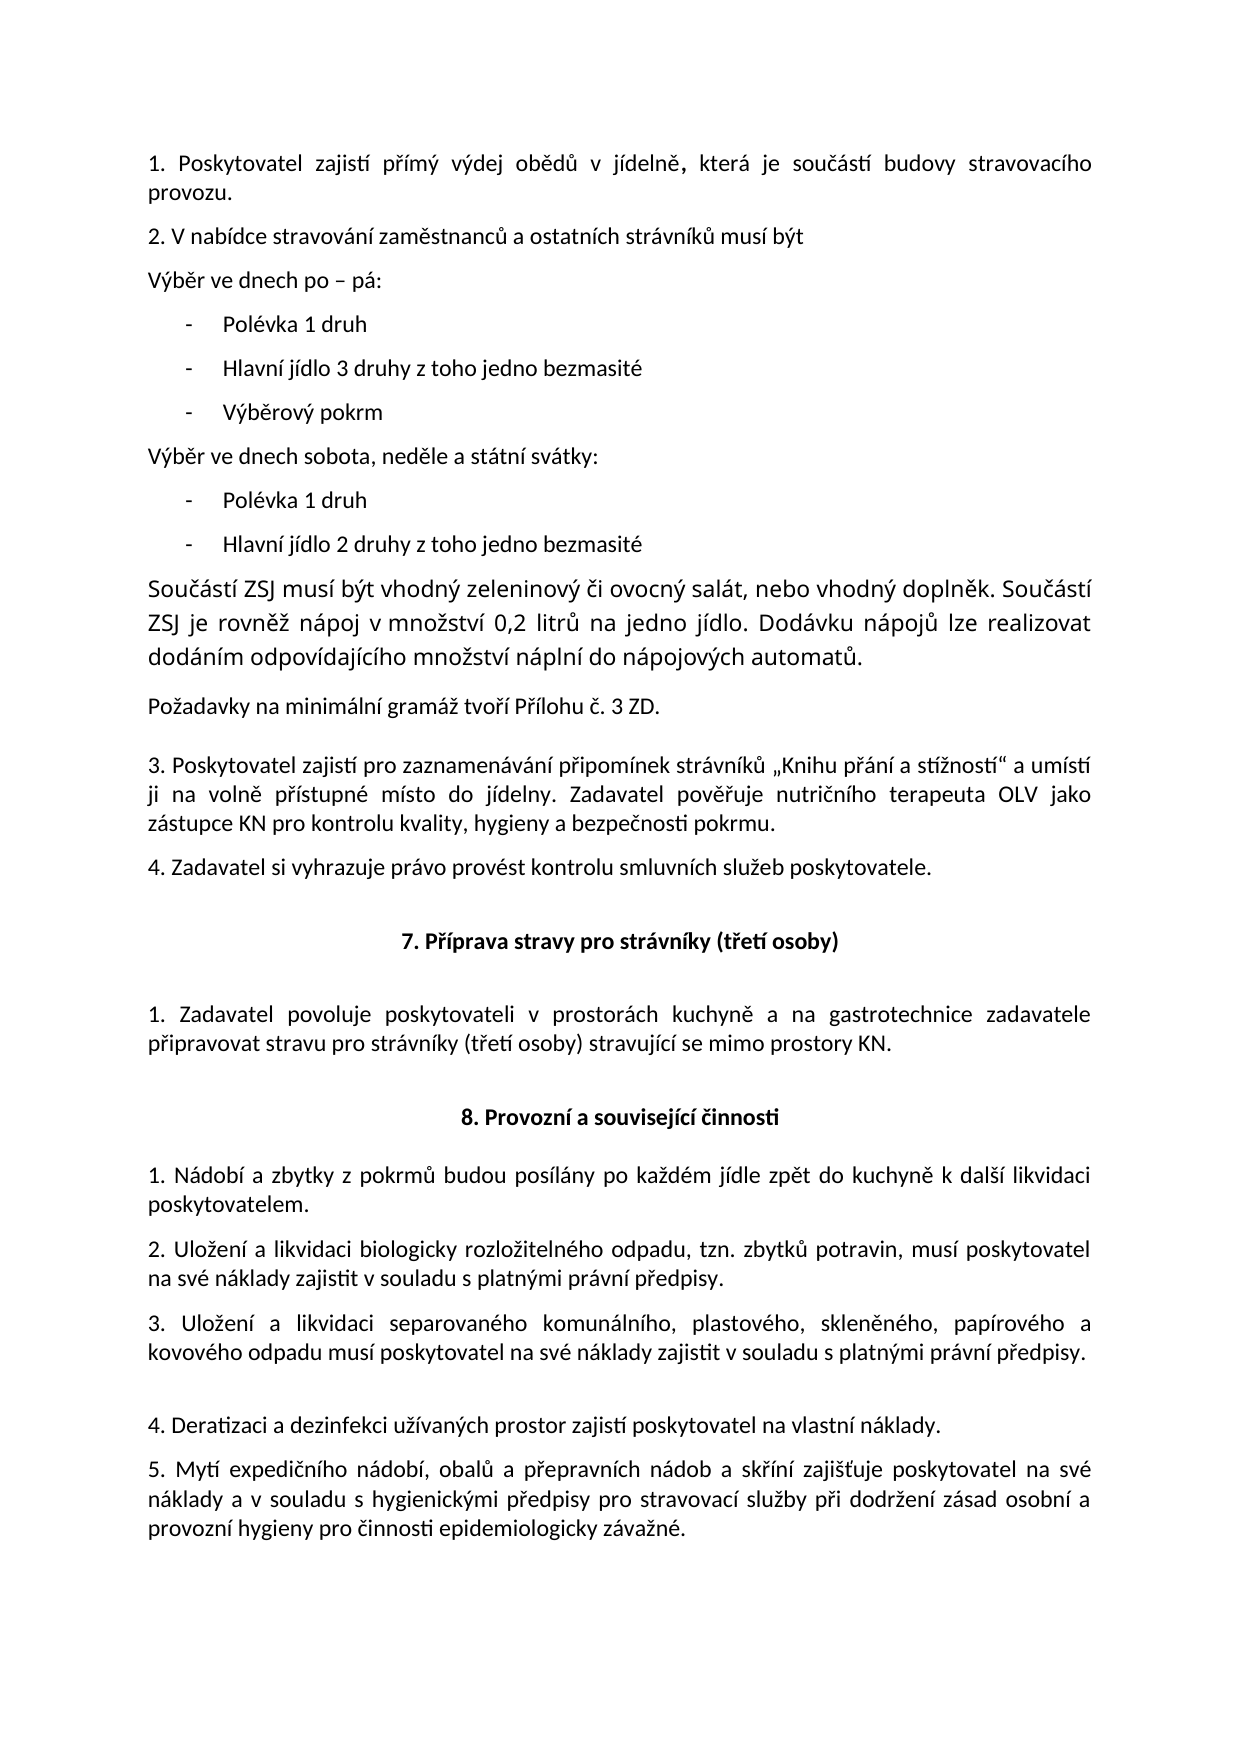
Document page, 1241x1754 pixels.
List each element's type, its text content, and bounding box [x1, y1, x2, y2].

text 2. V nabídce stravování zaměstnanců a ostatních strávníků musí být [148, 221, 1093, 250]
text 7. Příprava stravy pro strávníky (třetí osoby) [148, 926, 1093, 955]
text Součástí ZSJ musí být vhodný zeleninový či ovocný salát, nebo vhodný doplněk. Součástí ZSJ je rovněž nápoj v množství 0,2 litrů na jedno jídlo. Dodávku nápojů lze realizovat dodáním odpovídajícího množství náplní do nápojových automatů. [148, 573, 1093, 672]
text Požadavky na minimální gramáž tvoří Přílohu č. 3 ZD. [148, 691, 1093, 721]
list Hlavní jídlo 3 druhy z toho jedno bezmasité [185, 353, 1093, 382]
text 4. Deratizaci a dezinfekci užívaných prostor zajistí poskytovatel na vlastní náklady. [148, 1410, 1093, 1439]
list Hlavní jídlo 2 druhy z toho jedno bezmasité [185, 529, 1093, 559]
text 1. Poskytovatel zajistí přímý výdej obědů v jídelně, která je součástí budovy stravovacího provozu. [148, 148, 1093, 206]
text 2. Uložení a likvidaci biologicky rozložitelného odpadu, tzn. zbytků potravin, musí poskytovatel na své náklady zajistit v souladu s platnými právní předpisy. [148, 1234, 1093, 1292]
list Polévka 1 druh [185, 309, 1093, 338]
list Výběrový pokrm [185, 397, 1093, 426]
text 3. Uložení a likvidaci separovaného komunálního, plastového, skleněného, papírového a kovového odpadu musí poskytovatel na své náklady zajistit v souladu s platnými právní předpisy. [148, 1308, 1093, 1366]
text 1. Zadavatel povoluje poskytovateli v prostorách kuchyně a na gastrotechnice zadavatele připravovat stravu pro strávníky (třetí osoby) stravující se mimo prostory KN. [148, 999, 1093, 1058]
text 4. Zadavatel si vyhrazuje právo provést kontrolu smluvních služeb poskytovatele. [148, 852, 1093, 882]
text Výběr ve dnech po – pá: [148, 265, 1093, 294]
list Polévka 1 druh [185, 485, 1093, 514]
text 8. Provozní a související činnosti [148, 1102, 1093, 1131]
text 5. Mytí expedičního nádobí, obalů a přepravních nádob a skříní zajišťuje poskytovatel na své náklady a v souladu s hygienickými předpisy pro stravovací služby při dodržení zásad osobní a provozní hygieny pro činnosti epidemiologicky závažné. [148, 1454, 1093, 1542]
text 1. Nádobí a zbytky z pokrmů budou posílány po každém jídle zpět do kuchyně k další likvidaci poskytovatelem. [148, 1160, 1093, 1219]
text Výběr ve dnech sobota, neděle a státní svátky: [148, 441, 1093, 471]
text 3. Poskytovatel zajistí pro zaznamenávání připomínek strávníků „Knihu přání a stížností“ a umístí ji na volně přístupné místo do jídelny. Zadavatel pověřuje nutričního terapeuta OLV jako zástupce KN pro kontrolu kvality, hygieny a bezpečnosti pokrmu. [148, 750, 1093, 838]
